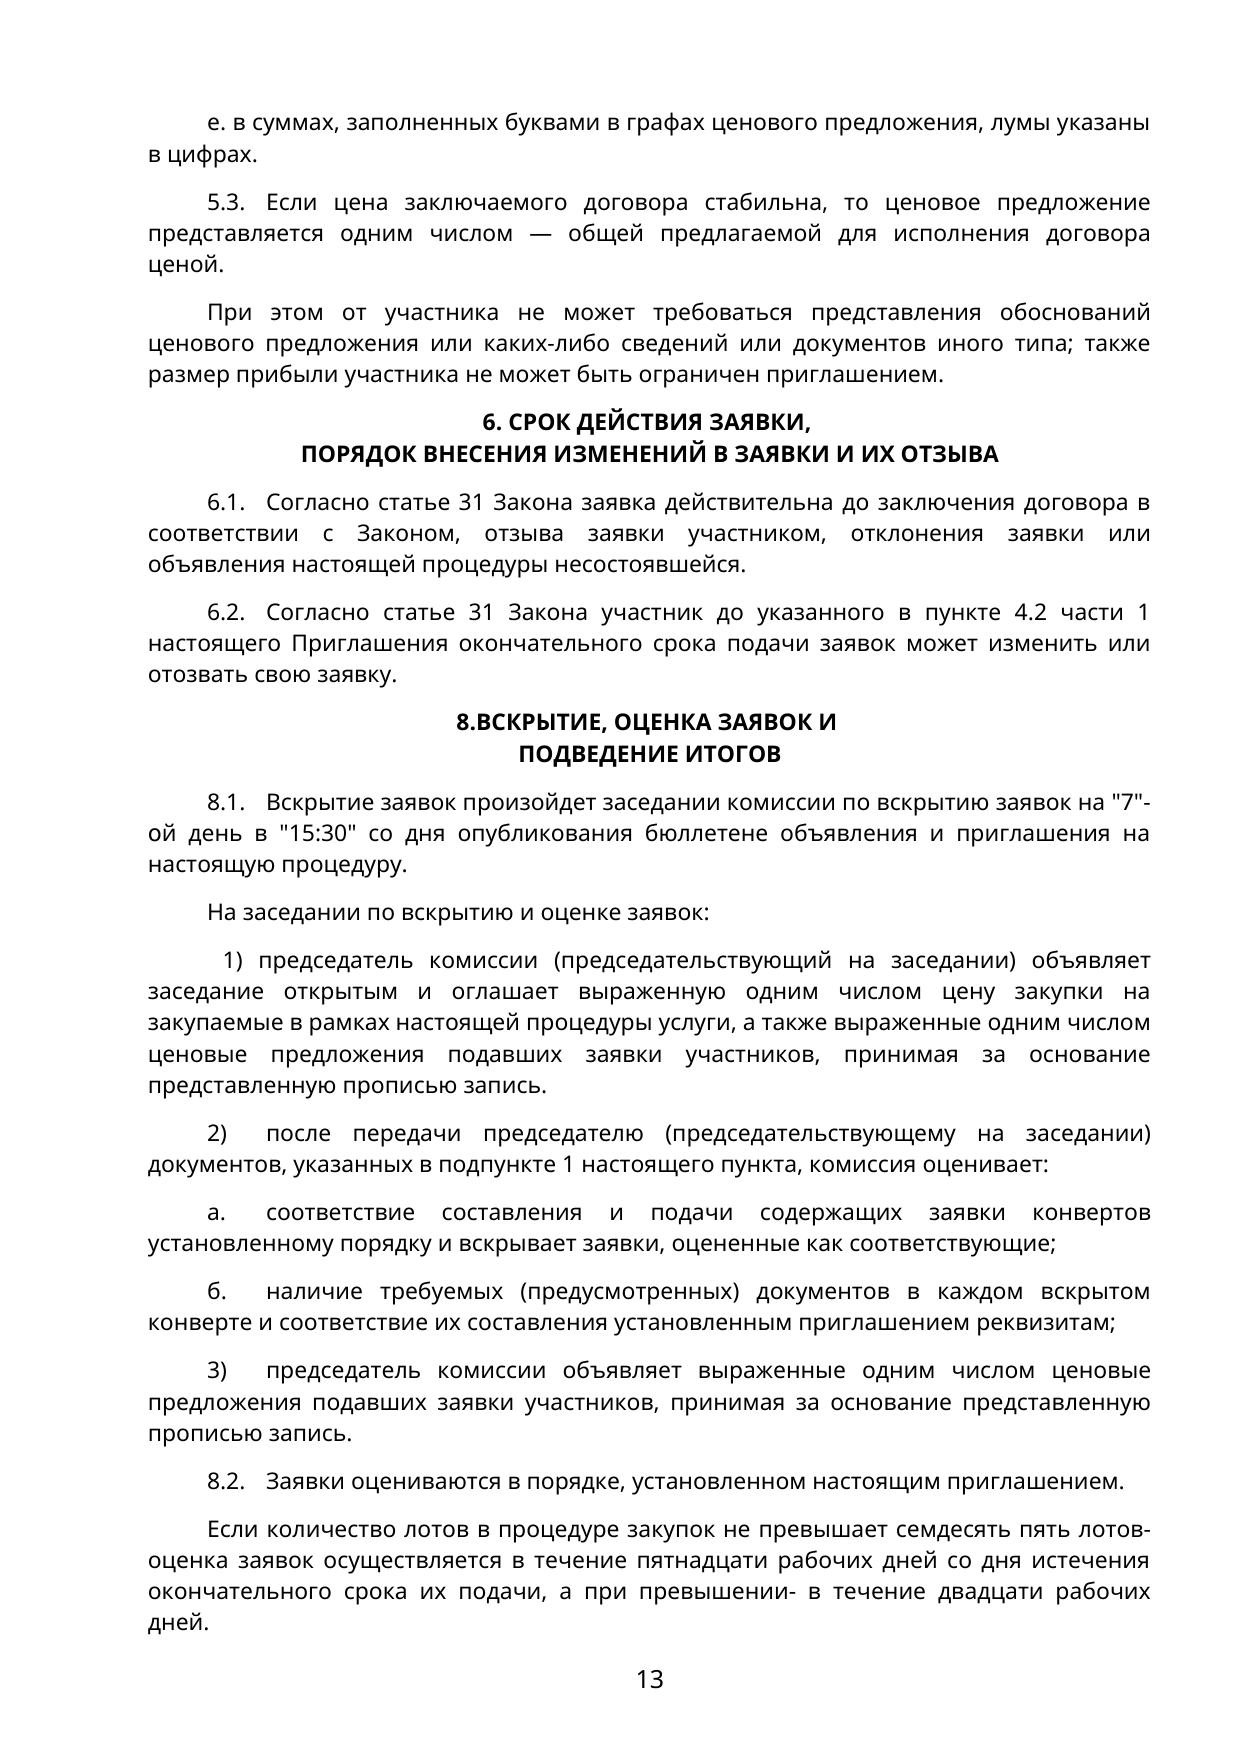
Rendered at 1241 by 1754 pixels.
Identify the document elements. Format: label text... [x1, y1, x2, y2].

text а. соответствие составления и подачи содержащих заявки конвертов установленному порядку и вскрывает заявки, оцененные как соответствующие; [148, 1196, 1152, 1258]
text 8.2. Заявки оцениваются в порядке, установленном настоящим приглашением. [148, 1464, 1152, 1496]
text 5.3. Если цена заключаемого договора стабильна, то ценовое предложение представляется одним числом — общей предлагаемой для исполнения договора ценой. [148, 185, 1152, 279]
text 8.1. Вскрытие заявок произойдет заседании комиссии по вскрытию заявок на "7"-օй день в "15:30" со дня опубликования бюллетене объявления и приглашения на настоящую процедуру. [148, 785, 1152, 879]
text При этом от участника не может требоваться представления обоснований ценового предложения или каких-либо сведений или документов иного типа; также размер прибыли участника не может быть ограничен приглашением. [148, 296, 1152, 389]
text 6.1. Согласно статье 31 Закона заявка действительна до заключения договора в соответствии с Законом, отзыва заявки участником, отклонения заявки или объявления настоящей процедуры несостоявшейся. [148, 485, 1152, 579]
text б. наличие требуемых (предусмотренных) документов в каждом вскрытом конверте и соответствие их составления установленным приглашением реквизитам; [148, 1275, 1152, 1337]
text На заседании по вскрытию и оценке заявок: [148, 896, 1152, 927]
text Если количество лотов в процедуре закупок не превышает семдесять пять лотов- оценка заявок осуществляется в течение пятнадцати рабочих дней со дня истечения окончательного срока их подачи, а при превышении- в течение двадцати рабочих дней. [148, 1512, 1152, 1637]
text 1) председатель комиссии (председательствующий на заседании) объявляет заседание открытым и оглашает выраженную одним числом цену закупки на закупаемые в рамках настоящей процедуры услуги, а также выраженные одним числом ценовые предложения подавших заявки участников, принимая за основание представленную прописью запись. [148, 944, 1152, 1100]
text 8.ВСКРЫТИЕ, ОЦЕНКА ЗАЯВОК И ПОДВЕДЕНИЕ ИТОГОВ [148, 706, 1152, 769]
text 6.2. Согласно статье 31 Закона участник до указанного в пункте 4.2 части 1 настоящего Приглашения окончательного срока подачи заявок может изменить или отозвать свою заявку. [148, 596, 1152, 689]
text 2) после передачи председателю (председательствующему на заседании) документов, указанных в подпункте 1 настоящего пункта, комиссия оценивает: [148, 1117, 1152, 1179]
text 6. СРОК ДЕЙСТВИЯ ЗАЯВКИ, ПОРЯДОК ВНЕСЕНИЯ ИЗМЕНЕНИЙ В ЗАЯВКИ И ИХ ОТЗЫВА [207, 406, 1093, 469]
text 3) председатель комиссии объявляет выраженные одним числом ценовые предложения подавших заявки участников, принимая за основание представленную прописью запись. [148, 1354, 1152, 1448]
text е. в суммах, заполненных буквами в графах ценового предложения, лумы указаны в цифрах. [148, 106, 1152, 169]
